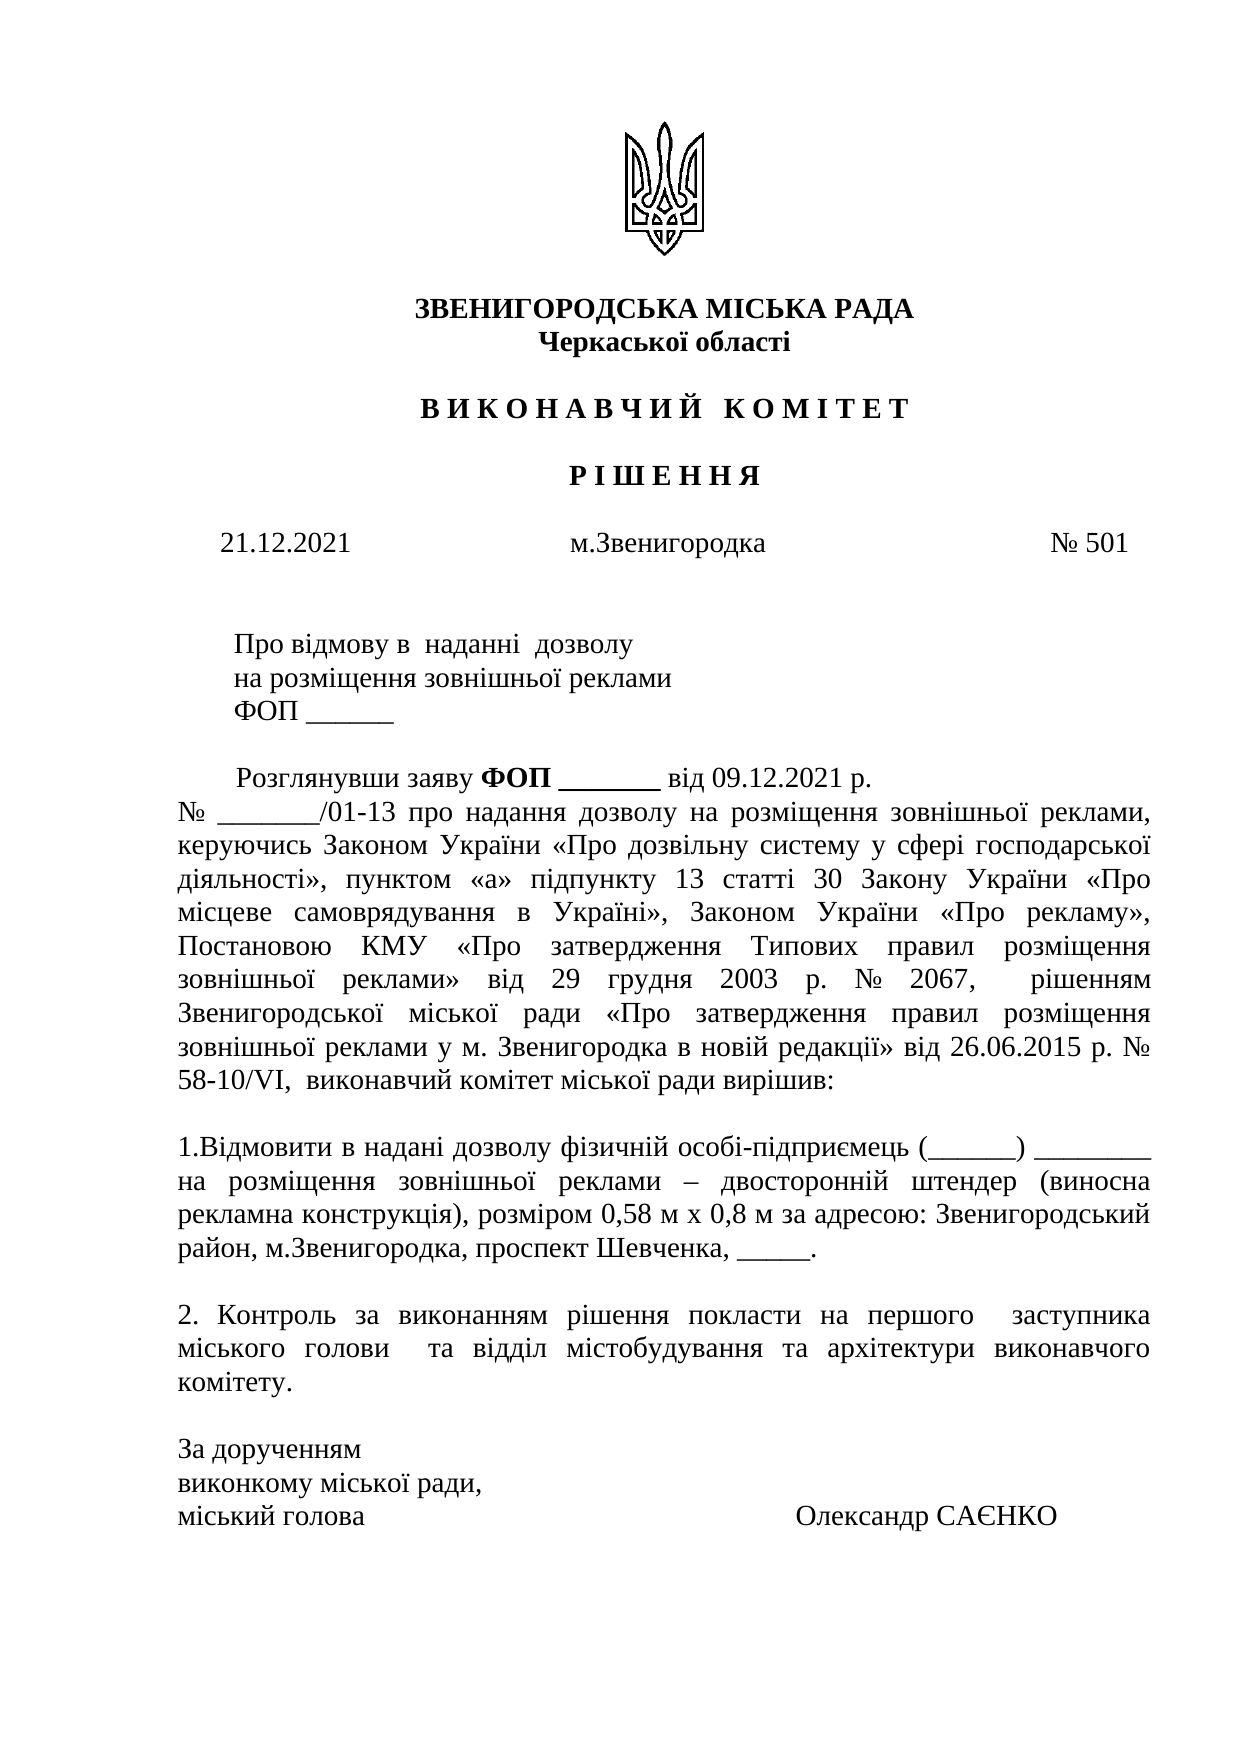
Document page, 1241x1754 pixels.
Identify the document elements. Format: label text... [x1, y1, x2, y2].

text За дорученням [177, 1431, 1152, 1465]
text виконкому міської ради, [177, 1465, 1152, 1498]
text Про відмову в наданні дозволу [177, 626, 1152, 660]
text 2. Контроль за виконанням рішення покласти на першого заступника міського голови та відділ містобудування та архітектури виконавчого комітету. [177, 1297, 1152, 1398]
text Черкаської області [177, 324, 1152, 358]
text Р І Ш Е Н Н Я [177, 458, 1152, 492]
text 1.Відмовити в надані дозволу фізичній особі-підприємець (______) ________ на розміщення зовнішньої реклами – двосторонній штендер (виносна рекламна конструкція), розміром 0,58 м х 0,8 м за адресою: Звенигородський район, м.Звенигородка, проспект Шевченка, _____. [177, 1129, 1152, 1263]
text 21.12.2021 м.Звенигородка № 501 [177, 526, 1152, 559]
text ФОП ______ [177, 693, 1152, 727]
text № _______/01-13 про надання дозволу на розміщення зовнішньої реклами, керуючись Законом України «Про дозвільну систему у сфері господарської діяльності», пунктом «а» підпункту 13 статті 30 Закону України «Про місцеве самоврядування в Україні», Законом України «Про рекламу», Постановою КМУ «Про затвердження Типових правил розміщення зовнішньої реклами» від 29 грудня 2003 р. № 2067, рішенням Звенигородської міської ради «Про затвердження правил розміщення зовнішньої реклами у м. Звенигородка в новій редакції» від 26.06.2015 р. № 58-10/VІ, виконавчий комітет міської ради вирішив: [177, 794, 1152, 1096]
text В И К О Н А В Ч И Й К О М І Т Е Т [177, 391, 1152, 425]
text Розглянувши заяву ФОП _______ від 09.12.2021 р. [177, 760, 1152, 794]
text на розміщення зовнішньої реклами [177, 660, 1152, 693]
text міський голова Олександр САЄНКО [177, 1498, 1152, 1532]
text ЗВЕНИГОРОДСЬКА МІСЬКА РАДА [177, 291, 1152, 324]
